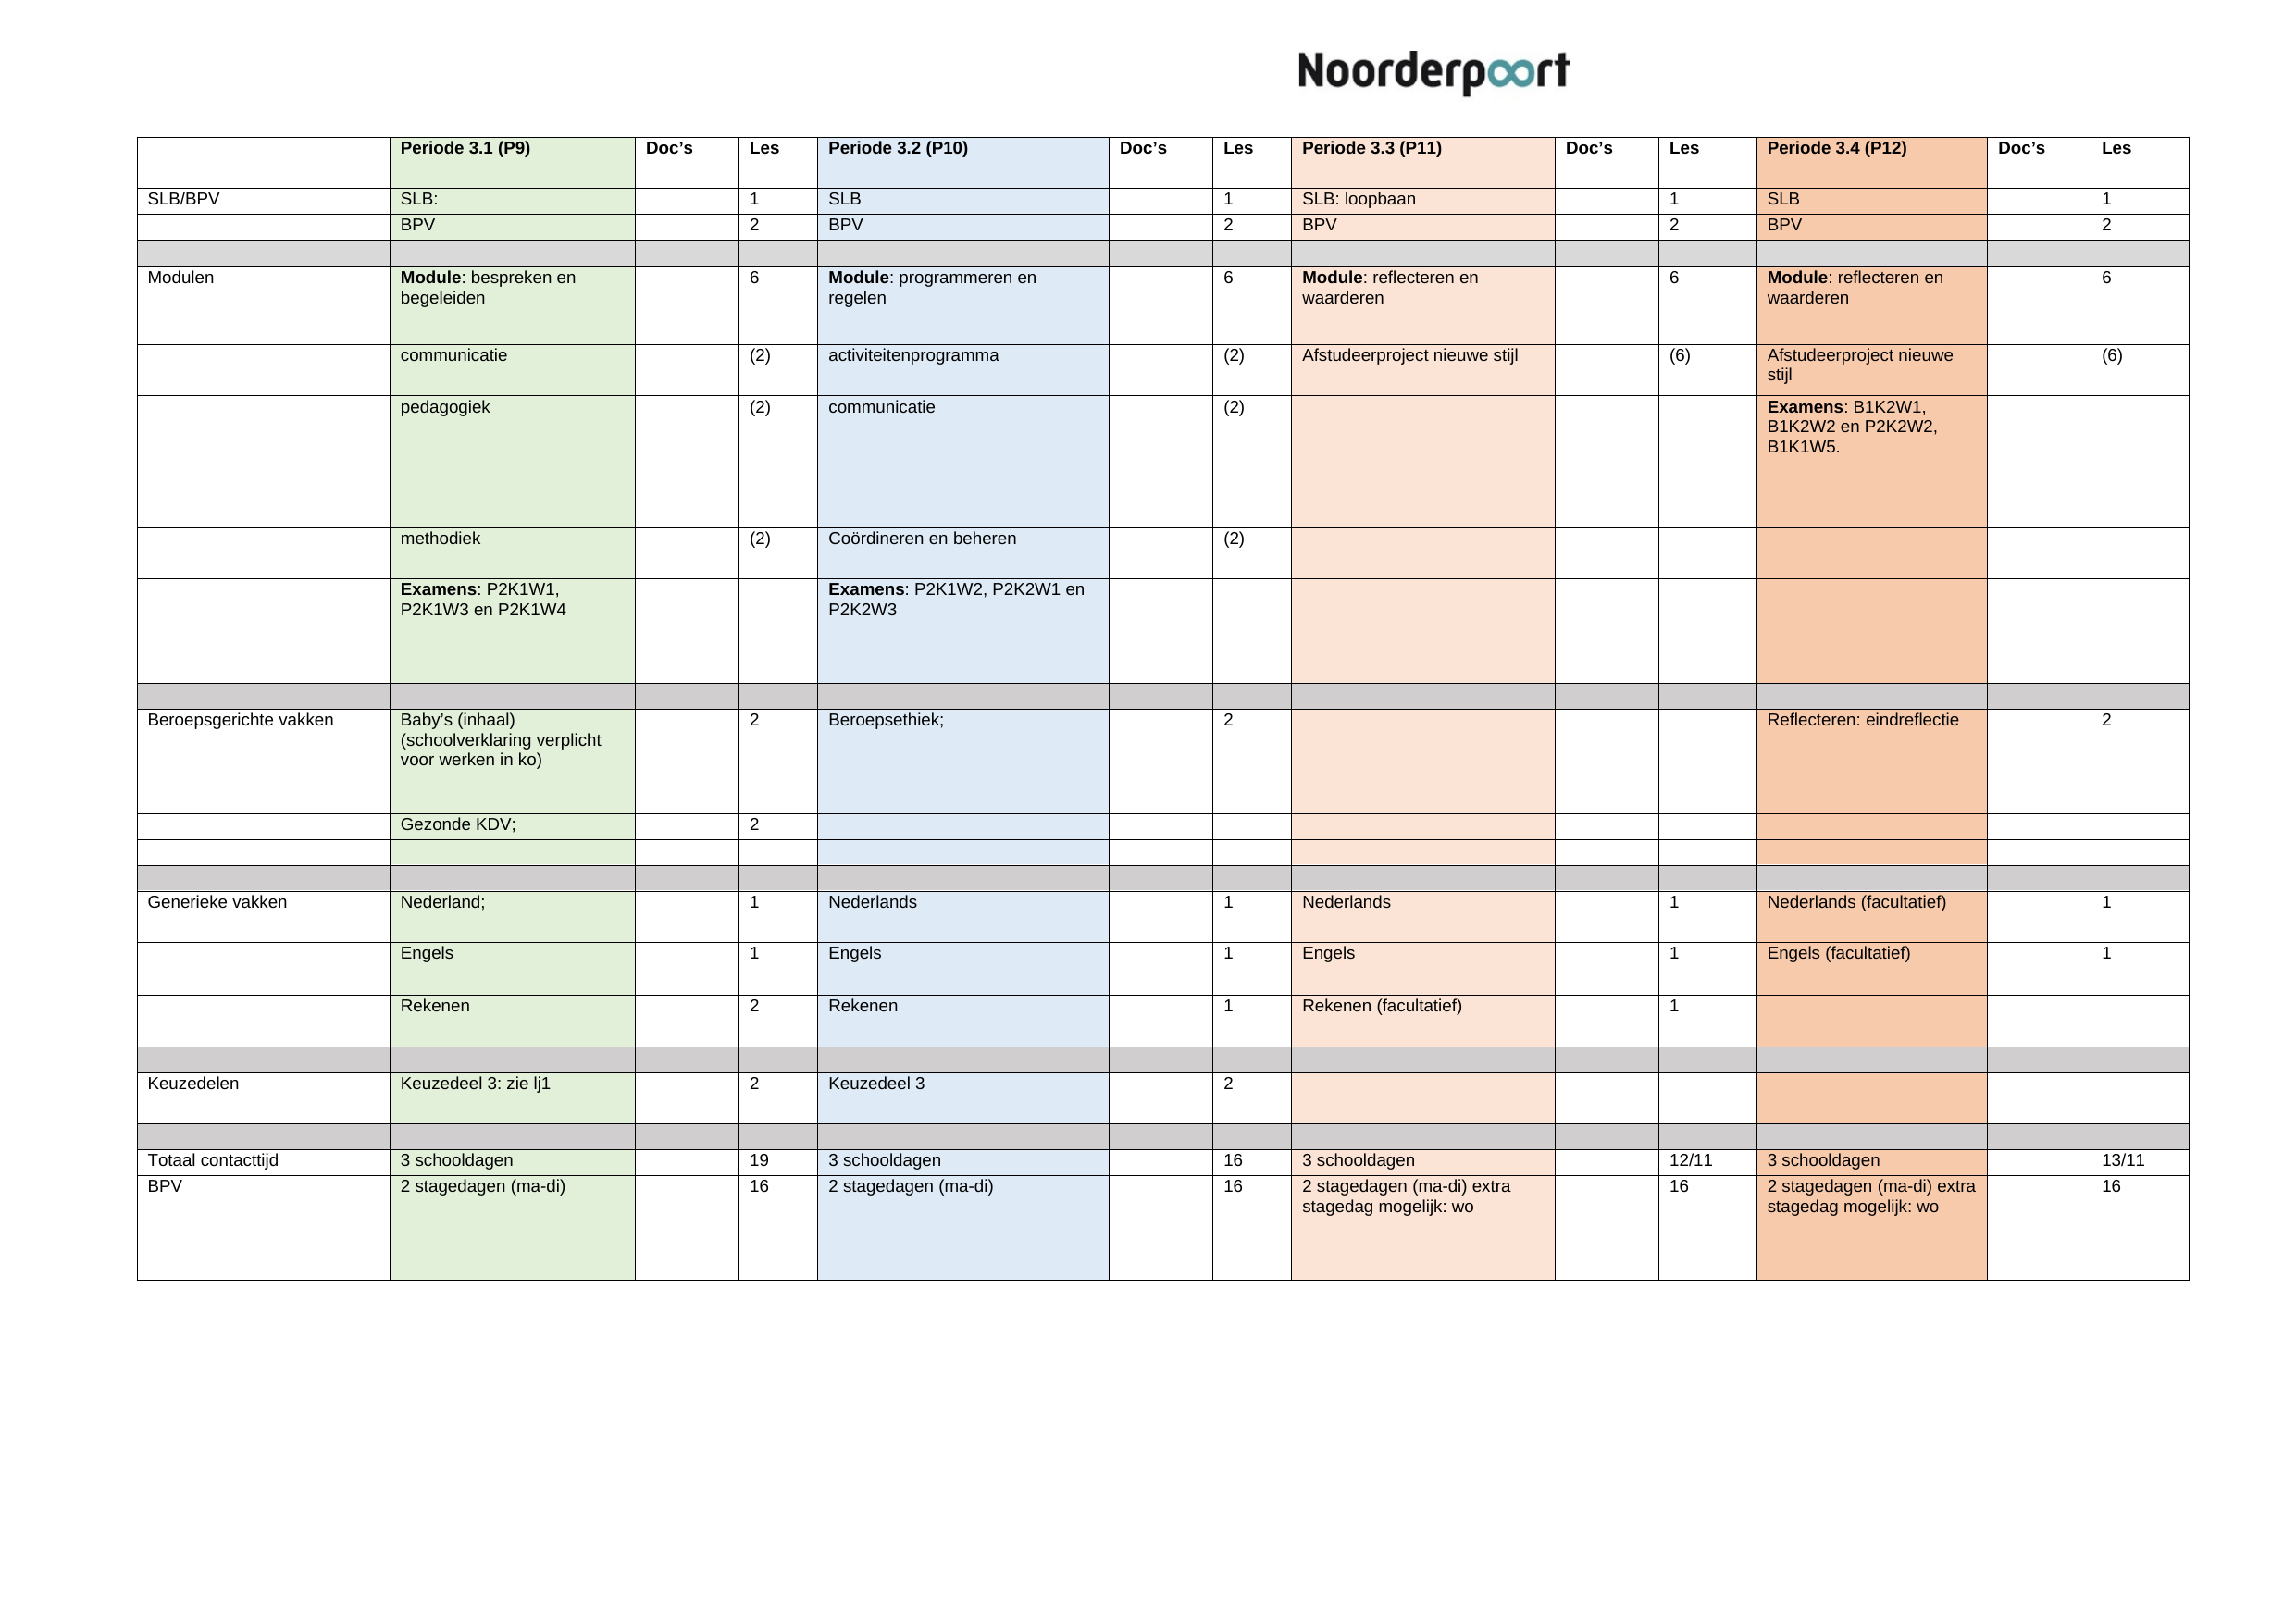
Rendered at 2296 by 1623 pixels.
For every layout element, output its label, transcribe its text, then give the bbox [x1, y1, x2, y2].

table_cell [818, 684, 1109, 709]
table_cell [1292, 396, 1555, 527]
table_cell [1659, 396, 1756, 527]
table_cell [739, 684, 817, 709]
table_cell 1 [1213, 943, 1291, 995]
table_cell [1292, 684, 1555, 709]
table_cell [1556, 1124, 1658, 1149]
table_header Doc’s [1110, 138, 1212, 188]
table_cell [1110, 396, 1212, 527]
table_cell [1988, 866, 2091, 890]
table_cell [1988, 710, 2091, 813]
table_cell Reflecteren: eindreflectie [1757, 710, 1987, 813]
table_cell Rekenen [391, 996, 635, 1047]
table_cell [636, 528, 738, 578]
table_cell 1 [1659, 943, 1756, 995]
table_cell [1988, 396, 2091, 527]
table_cell BPV [818, 215, 1109, 240]
table_cell [1988, 892, 2091, 942]
table_cell communicatie [818, 396, 1109, 527]
table_cell [1988, 241, 2091, 266]
table_header Les [1659, 138, 1756, 188]
table_cell [1988, 996, 2091, 1047]
table_cell [1988, 943, 2091, 995]
table_cell [1213, 684, 1291, 709]
table_cell [1292, 866, 1555, 890]
table_cell [636, 1176, 738, 1280]
table_cell [1110, 892, 1212, 942]
table_cell 2 stagedagen (ma-di) [818, 1176, 1109, 1280]
table_cell 1 [2091, 189, 2189, 214]
table_cell (2) [739, 528, 817, 578]
table_cell 16 [1213, 1150, 1291, 1175]
table_header Les [2091, 138, 2189, 188]
table_cell [818, 840, 1109, 864]
table_cell Module: reflecteren en waarderen [1757, 267, 1987, 344]
table_cell [636, 892, 738, 942]
table_cell SLB: loopbaan [1292, 189, 1555, 214]
table_cell Afstudeerproject nieuwe stijl [1292, 345, 1555, 395]
table_cell [1757, 241, 1987, 266]
table_cell Module: programmeren en regelen [818, 267, 1109, 344]
table_cell [391, 241, 635, 266]
table_cell [1556, 710, 1658, 813]
table_cell [1110, 1047, 1212, 1072]
table_cell [1556, 943, 1658, 995]
table_header Doc’s [1988, 138, 2091, 188]
table_cell [2091, 840, 2189, 864]
table_cell [636, 943, 738, 995]
table_cell [138, 579, 390, 683]
table_cell 16 [1659, 1176, 1756, 1280]
table_cell methodiek [391, 528, 635, 578]
table_cell Beroepsgerichte vakken [138, 710, 390, 813]
table_cell Gezonde KDV; [391, 814, 635, 839]
table_cell [1757, 814, 1987, 839]
table_cell [2091, 1073, 2189, 1123]
table_cell [1988, 684, 2091, 709]
table_cell [1659, 528, 1756, 578]
table_cell [818, 866, 1109, 890]
table_cell [138, 866, 390, 890]
table_cell [1110, 814, 1212, 839]
table_cell [1757, 996, 1987, 1047]
table_cell [138, 996, 390, 1047]
table_cell [1110, 189, 1212, 214]
table_cell 2 [1213, 1073, 1291, 1123]
table_cell [1659, 1047, 1756, 1072]
table_cell Engels [391, 943, 635, 995]
table_cell [2091, 1047, 2189, 1072]
table_cell [1556, 1073, 1658, 1123]
table_cell [1757, 528, 1987, 578]
table_cell [1757, 866, 1987, 890]
table_cell 16 [739, 1176, 817, 1280]
table_cell [391, 866, 635, 890]
table_cell [1988, 1150, 2091, 1175]
table_cell 13/11 [2091, 1150, 2189, 1175]
table_cell [1110, 1150, 1212, 1175]
table_cell [138, 396, 390, 527]
table_cell [1110, 710, 1212, 813]
table_cell 1 [739, 189, 817, 214]
table_cell [2091, 241, 2189, 266]
table_cell [739, 840, 817, 864]
table_cell Modulen [138, 267, 390, 344]
table_cell [1556, 1150, 1658, 1175]
table_cell Examens: P2K1W2, P2K2W1 en P2K2W3 [818, 579, 1109, 683]
table_header Periode 3.3 (P11) [1292, 138, 1555, 188]
table_cell [818, 241, 1109, 266]
table_cell [2091, 528, 2189, 578]
table_cell [1556, 866, 1658, 890]
table_cell [1659, 241, 1756, 266]
table_cell [2091, 684, 2189, 709]
table_cell [138, 814, 390, 839]
table_cell [1556, 996, 1658, 1047]
table_cell Engels [1292, 943, 1555, 995]
table_cell [1110, 996, 1212, 1047]
table_cell [636, 710, 738, 813]
table_cell 2 [739, 710, 817, 813]
table_header Periode 3.4 (P12) [1757, 138, 1987, 188]
table_cell 2 [1213, 710, 1291, 813]
table_cell SLB: [391, 189, 635, 214]
table_cell [1110, 1073, 1212, 1123]
table_cell [1110, 579, 1212, 683]
table_cell [636, 267, 738, 344]
table_cell 1 [1213, 892, 1291, 942]
table_cell [391, 1047, 635, 1072]
table_cell activiteitenprogramma [818, 345, 1109, 395]
table_cell [1556, 684, 1658, 709]
table_cell [1213, 241, 1291, 266]
table_cell [636, 1047, 738, 1072]
table_cell pedagogiek [391, 396, 635, 527]
table_cell [1556, 345, 1658, 395]
table_cell [138, 1047, 390, 1072]
table_cell Beroepsethiek; [818, 710, 1109, 813]
table_cell BPV [391, 215, 635, 240]
table_cell [1988, 267, 2091, 344]
table_cell [636, 1150, 738, 1175]
table_cell [636, 215, 738, 240]
table_cell 2 stagedagen (ma-di) [391, 1176, 635, 1280]
table_cell [1556, 267, 1658, 344]
table_cell [1292, 840, 1555, 864]
table_cell [391, 1124, 635, 1149]
table_cell 1 [1213, 189, 1291, 214]
table_cell [739, 866, 817, 890]
table_cell Nederland; [391, 892, 635, 942]
table_cell [1988, 1176, 2091, 1280]
table_cell Rekenen [818, 996, 1109, 1047]
table_cell (2) [1213, 345, 1291, 395]
table_cell [1556, 814, 1658, 839]
table_cell 16 [2091, 1176, 2189, 1280]
table_cell (2) [739, 396, 817, 527]
table_cell 3 schooldagen [818, 1150, 1109, 1175]
table_cell [1292, 1124, 1555, 1149]
table_cell Nederlands [1292, 892, 1555, 942]
table_cell [1110, 215, 1212, 240]
table_cell [636, 866, 738, 890]
table_cell [1659, 840, 1756, 864]
table_cell Afstudeerproject nieuwe stijl [1757, 345, 1987, 395]
table_cell [1988, 579, 2091, 683]
table_cell [1556, 892, 1658, 942]
table_cell [1757, 579, 1987, 683]
table_cell [2091, 996, 2189, 1047]
table_cell 2 [1659, 215, 1756, 240]
table_cell 1 [2091, 943, 2189, 995]
table_cell [1988, 189, 2091, 214]
table_cell 2 [2091, 710, 2189, 813]
table_cell [1659, 579, 1756, 683]
table_header Les [739, 138, 817, 188]
table_header [138, 138, 390, 188]
table_cell 12/11 [1659, 1150, 1756, 1175]
table_cell [2091, 814, 2189, 839]
table_cell Generieke vakken [138, 892, 390, 942]
table_cell 2 [739, 814, 817, 839]
table_cell [1292, 1073, 1555, 1123]
table_cell 6 [1659, 267, 1756, 344]
table_cell [1988, 1124, 2091, 1149]
table_cell [739, 241, 817, 266]
table_cell [1556, 840, 1658, 864]
table_cell [1292, 528, 1555, 578]
table_cell [636, 345, 738, 395]
table_cell [1556, 189, 1658, 214]
table_cell [1659, 710, 1756, 813]
table_cell Nederlands [818, 892, 1109, 942]
table_cell SLB [818, 189, 1109, 214]
table_cell [138, 943, 390, 995]
table_cell 2 [739, 1073, 817, 1123]
table_cell Keuzedelen [138, 1073, 390, 1123]
table_cell [1659, 1124, 1756, 1149]
table_cell [1988, 1047, 2091, 1072]
table_cell [1556, 579, 1658, 683]
table_cell [1292, 814, 1555, 839]
table_cell [636, 684, 738, 709]
table_cell 2 [739, 996, 817, 1047]
table_cell [138, 684, 390, 709]
table_header Periode 3.1 (P9) [391, 138, 635, 188]
table_cell 3 schooldagen [391, 1150, 635, 1175]
table_cell [1556, 215, 1658, 240]
table_cell [1556, 241, 1658, 266]
table_cell [391, 840, 635, 864]
table_cell [636, 189, 738, 214]
table_cell [1213, 1124, 1291, 1149]
table_cell [1110, 684, 1212, 709]
table_cell [636, 1124, 738, 1149]
table_cell [1556, 528, 1658, 578]
table_cell 3 schooldagen [1292, 1150, 1555, 1175]
table_cell [1110, 345, 1212, 395]
table_cell Module: bespreken en begeleiden [391, 267, 635, 344]
table_cell [1110, 943, 1212, 995]
table_header Les [1213, 138, 1291, 188]
table_header Doc’s [1556, 138, 1658, 188]
table_cell [1292, 579, 1555, 683]
table_cell 2 [739, 215, 817, 240]
table_cell 3 schooldagen [1757, 1150, 1987, 1175]
table_cell [1988, 528, 2091, 578]
table_cell Module: reflecteren en waarderen [1292, 267, 1555, 344]
table_cell Keuzedeel 3 [818, 1073, 1109, 1123]
table_cell [1556, 396, 1658, 527]
table_cell 6 [2091, 267, 2189, 344]
table_cell [138, 215, 390, 240]
table_cell [2091, 1124, 2189, 1149]
table_cell 1 [1659, 892, 1756, 942]
table_cell 1 [1659, 189, 1756, 214]
table_cell Engels (facultatief) [1757, 943, 1987, 995]
table_cell [1757, 1124, 1987, 1149]
table_cell 1 [739, 892, 817, 942]
table_cell [1757, 840, 1987, 864]
table_cell 1 [739, 943, 817, 995]
table_cell [1110, 241, 1212, 266]
table_cell Engels [818, 943, 1109, 995]
table_cell [1292, 241, 1555, 266]
table_cell [1110, 840, 1212, 864]
table_cell [1110, 1124, 1212, 1149]
table_cell [636, 814, 738, 839]
table_cell [636, 396, 738, 527]
table_cell 1 [1659, 996, 1756, 1047]
table_cell [1110, 528, 1212, 578]
table_cell [138, 528, 390, 578]
table_cell Examens: P2K1W1, P2K1W3 en P2K1W4 [391, 579, 635, 683]
table_cell [1110, 1176, 1212, 1280]
table_cell [1110, 267, 1212, 344]
table_cell 2 stagedagen (ma-di) extra stagedag mogelijk: wo [1292, 1176, 1555, 1280]
table_cell Examens: B1K2W1, B1K2W2 en P2K2W2, B1K1W5. [1757, 396, 1987, 527]
table_cell Coördineren en beheren [818, 528, 1109, 578]
table_cell [1659, 684, 1756, 709]
table_cell [636, 840, 738, 864]
table_cell [1988, 345, 2091, 395]
table_cell [2091, 866, 2189, 890]
table_cell [1556, 1047, 1658, 1072]
table_cell [1757, 1073, 1987, 1123]
table_header Periode 3.2 (P10) [818, 138, 1109, 188]
table_header Doc’s [636, 138, 738, 188]
table_cell [636, 579, 738, 683]
table_cell [1213, 579, 1291, 683]
table_cell [739, 1124, 817, 1149]
table_cell [1757, 1047, 1987, 1072]
table_cell [138, 241, 390, 266]
table_cell (2) [1213, 396, 1291, 527]
table_cell 2 stagedagen (ma-di) extra stagedag mogelijk: wo [1757, 1176, 1987, 1280]
table_cell [1556, 1176, 1658, 1280]
table_cell [138, 345, 390, 395]
table_cell Rekenen (facultatief) [1292, 996, 1555, 1047]
table_cell [1213, 866, 1291, 890]
picture [1298, 51, 1570, 102]
table_cell [1110, 866, 1212, 890]
table_cell [636, 1073, 738, 1123]
table_cell Keuzedeel 3: zie lj1 [391, 1073, 635, 1123]
table_cell [739, 579, 817, 683]
table_cell [1659, 814, 1756, 839]
table_cell [818, 814, 1109, 839]
table_cell [818, 1124, 1109, 1149]
table_cell (2) [1213, 528, 1291, 578]
table_cell (6) [1659, 345, 1756, 395]
table_cell Baby’s (inhaal) (schoolverklaring verplicht voor werken in ko) [391, 710, 635, 813]
table_cell [739, 1047, 817, 1072]
table_cell BPV [1292, 215, 1555, 240]
table_cell 1 [1213, 996, 1291, 1047]
table_cell [1213, 1047, 1291, 1072]
table_cell BPV [138, 1176, 390, 1280]
table_cell [1659, 1073, 1756, 1123]
table_cell [1988, 1073, 2091, 1123]
table_cell [636, 241, 738, 266]
table_cell SLB/BPV [138, 189, 390, 214]
table_cell [1659, 866, 1756, 890]
table_cell [1213, 814, 1291, 839]
table_cell [1988, 814, 2091, 839]
table_cell [138, 840, 390, 864]
table_cell 19 [739, 1150, 817, 1175]
table_cell [1988, 840, 2091, 864]
table_cell (2) [739, 345, 817, 395]
table_cell 6 [739, 267, 817, 344]
table_cell BPV [1757, 215, 1987, 240]
table_cell Nederlands (facultatief) [1757, 892, 1987, 942]
table_cell [1988, 215, 2091, 240]
table_cell [2091, 396, 2189, 527]
table_cell SLB [1757, 189, 1987, 214]
table_cell [818, 1047, 1109, 1072]
table_cell 2 [2091, 215, 2189, 240]
table_cell [1292, 1047, 1555, 1072]
table_cell [1213, 840, 1291, 864]
table_cell 6 [1213, 267, 1291, 344]
table_cell 1 [2091, 892, 2189, 942]
table_cell (6) [2091, 345, 2189, 395]
table_cell [636, 996, 738, 1047]
table_cell 2 [1213, 215, 1291, 240]
table_cell [1292, 710, 1555, 813]
table_cell Totaal contacttijd [138, 1150, 390, 1175]
table_cell communicatie [391, 345, 635, 395]
table_cell [1757, 684, 1987, 709]
table_cell 16 [1213, 1176, 1291, 1280]
table_cell [138, 1124, 390, 1149]
table_cell [391, 684, 635, 709]
table_cell [2091, 579, 2189, 683]
